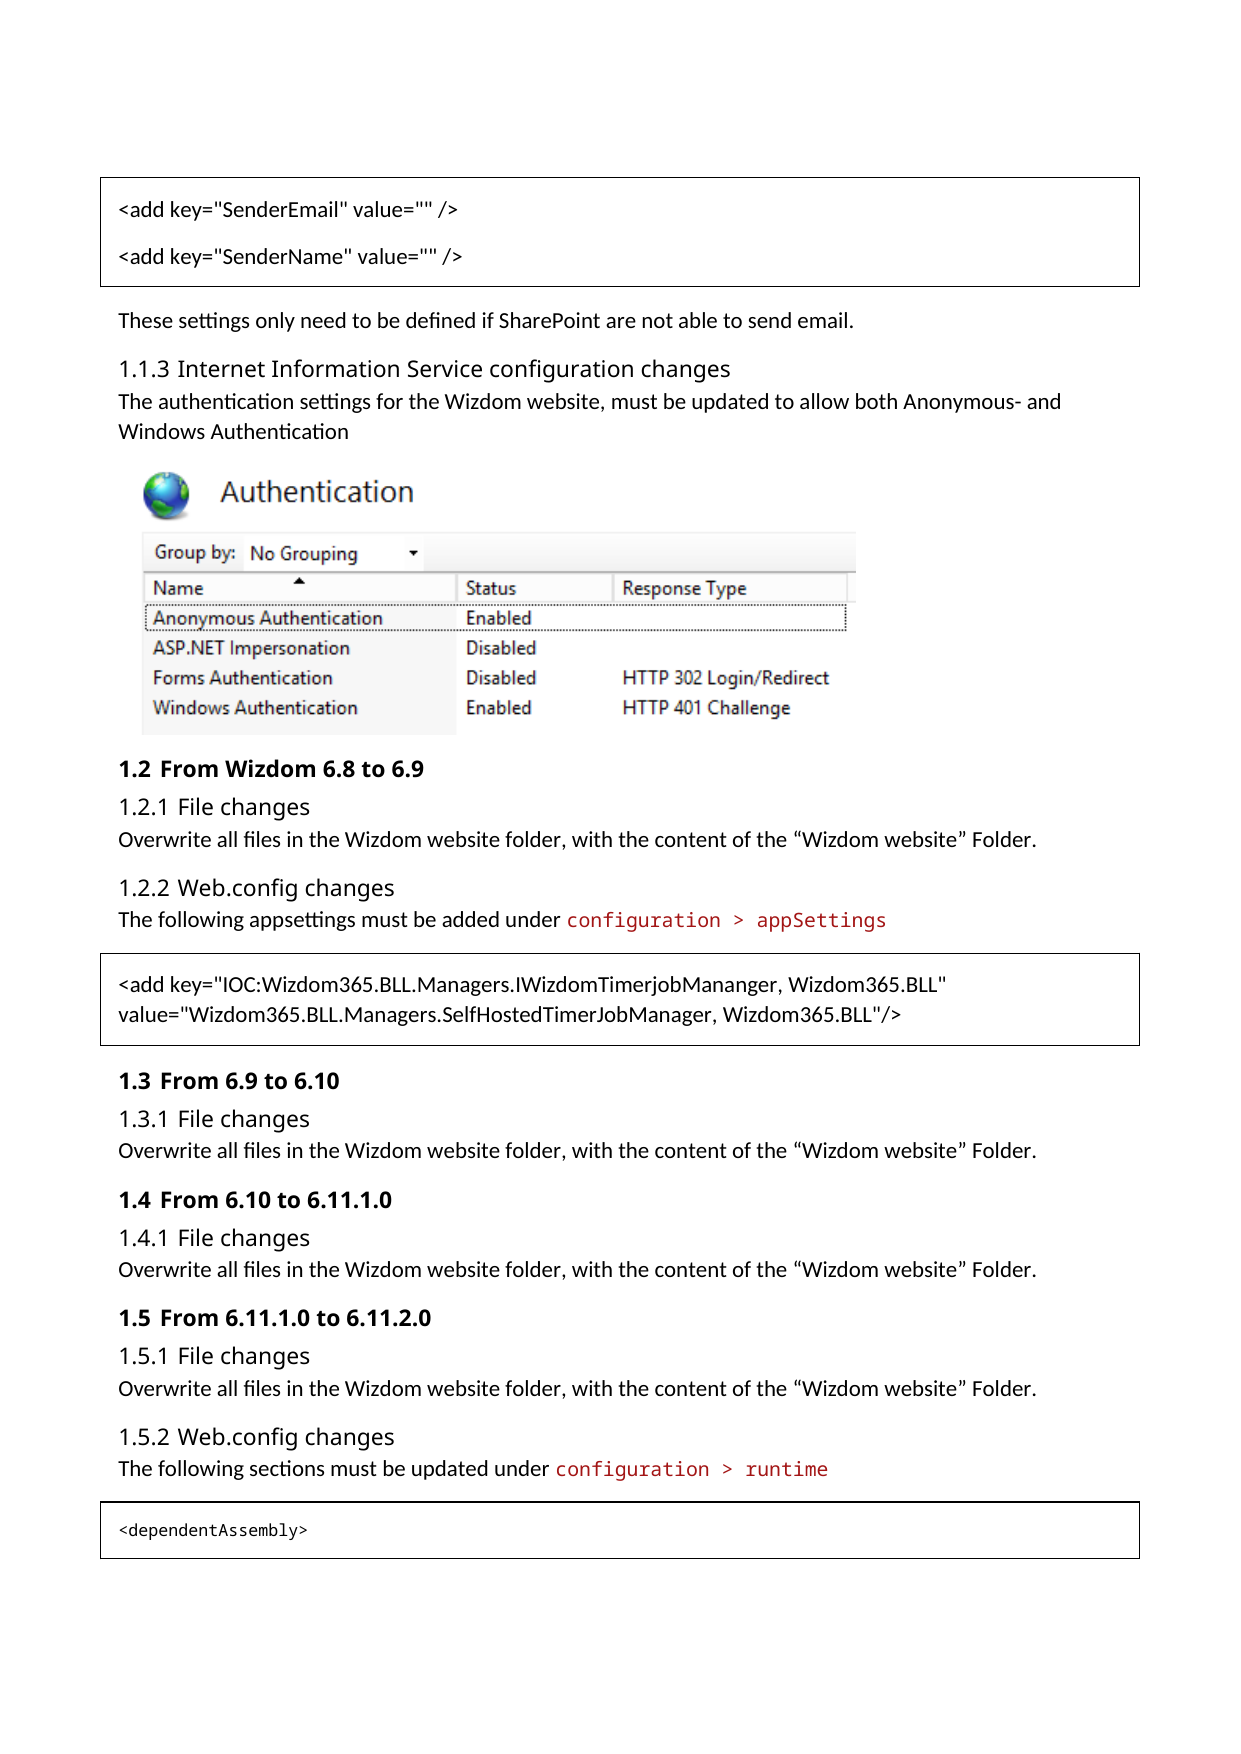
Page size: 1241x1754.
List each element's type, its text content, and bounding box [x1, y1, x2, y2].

text The authentication settings for the Wizdom website, must be updated to allow both Anonymous- and Windows Authentication [118, 387, 1122, 445]
text Overwrite all files in the Wizdom website folder, with the content of the “Wizdom website” Folder. [118, 1137, 1122, 1165]
subtitle From Wizdom 6.8 to 6.9 [118, 753, 1122, 784]
subtitle File changes [118, 1340, 1122, 1371]
text Overwrite all files in the Wizdom website folder, with the content of the “Wizdom website” Folder. [118, 825, 1122, 853]
subtitle File changes [118, 1221, 1122, 1253]
text <dependentAssembly> [101, 1503, 1139, 1558]
text These settings only need to be defined if SharePoint are not able to send email. [118, 306, 1122, 334]
subtitle From 6.10 to 6.11.1.0 [118, 1183, 1122, 1215]
text The following sections must be updated under configuration > runtime [118, 1454, 1122, 1482]
subtitle From 6.11.1.0 to 6.11.2.0 [118, 1302, 1122, 1333]
subtitle Web.config changes [118, 872, 1122, 903]
text The following appsettings must be added under configuration > appSettings [118, 906, 1122, 934]
subtitle File changes [118, 791, 1122, 822]
text Overwrite all files in the Wizdom website folder, with the content of the “Wizdom website” Folder. [118, 1374, 1122, 1402]
text Overwrite all files in the Wizdom website folder, with the content of the “Wizdom website” Folder. [118, 1255, 1122, 1283]
text <add key="SenderName" value="" /> [101, 224, 1139, 286]
subtitle Web.config changes [118, 1421, 1122, 1452]
text <add key="SenderEmail" value="" /> [101, 178, 1139, 223]
subtitle File changes [118, 1103, 1122, 1134]
subtitle From 6.9 to 6.10 [118, 1065, 1122, 1096]
subtitle Internet Information Service configuration changes [118, 353, 1122, 384]
text <add key="IOC:Wizdom365.BLL.Managers.IWizdomTimerjobMananger, Wizdom365.BLL" value="Wizdom365.BLL.Managers.SelfHostedTimerJobManager, Wizdom365.BLL"/> [101, 954, 1139, 1045]
